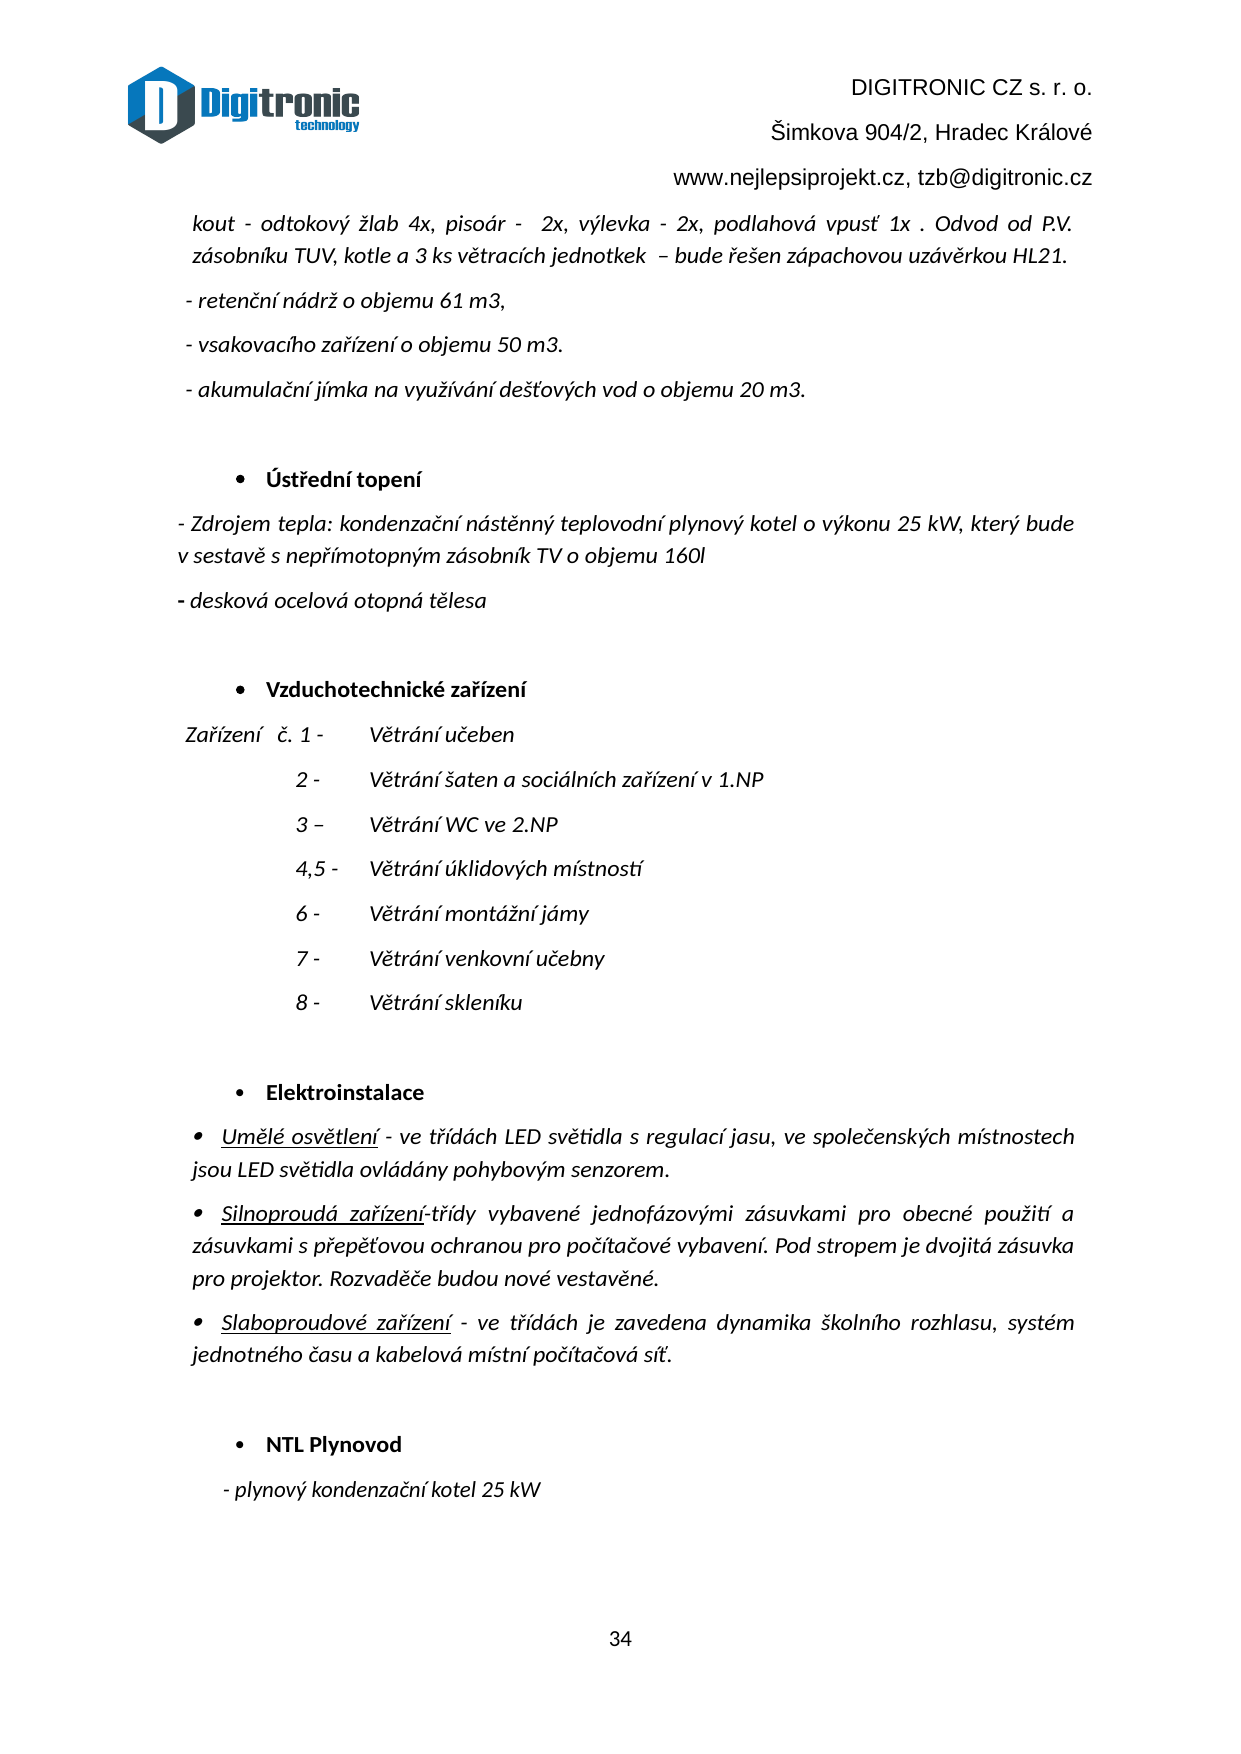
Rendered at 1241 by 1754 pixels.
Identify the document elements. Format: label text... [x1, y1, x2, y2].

list Ústřední topení [236, 465, 1078, 493]
text 8 - Větrání skleníku [185, 988, 1078, 1016]
text 2 - Větrání šaten a sociálních zařízení v 1.NP [185, 765, 1078, 793]
text - plynový kondenzační kotel 25 kW [223, 1475, 1078, 1503]
list Elektroinstalace [236, 1078, 1078, 1106]
picture [127, 66, 360, 144]
list NTL Plynovod [236, 1430, 1078, 1458]
list Silnoproudá zařízení-třídy vybavené jednofázovými zásuvkami pro obecné použití a zásuvkami s přepěťovou ochranou pro počítačové vybavení. Pod stropem je dvojitá zásuvka pro projektor. Rozvaděče budou nové vestavěné. [192, 1199, 1078, 1292]
text - vsakovacího zařízení o objemu 50 m3. [185, 331, 1078, 359]
text - akumulační jímka na využívání dešťových vod o objemu 20 m3. [185, 375, 1078, 403]
text - desková ocelová otopná tělesa [177, 586, 1078, 614]
list Slaboproudové zařízení - ve třídách je zavedena dynamika školního rozhlasu, systém jednotného času a kabelová místní počítačová síť. [192, 1308, 1078, 1369]
text - retenční nádrž o objemu 61 m3, [185, 286, 1078, 314]
text Zařízení č. 1 - Větrání učeben [185, 720, 1078, 748]
list Umělé osvětlení - ve třídách LED světidla s regulací jasu, ve společenských místnostech jsou LED světidla ovládány pohybovým senzorem. [192, 1122, 1078, 1183]
text 7 - Větrání venkovní učebny [185, 944, 1078, 972]
text - Zdrojem tepla: kondenzační nástěnný teplovodní plynový kotel o výkonu 25 kW, který bude v sestavě s nepřímotopným zásobník TV o objemu 160l [177, 509, 1078, 569]
text 3 – Větrání WC ve 2.NP [185, 810, 1078, 838]
list Vzduchotechnické zařízení [236, 676, 1078, 704]
text 4,5 - Větrání úklidových místností [185, 854, 1078, 882]
text 6 - Větrání montážní jámy [185, 899, 1078, 927]
